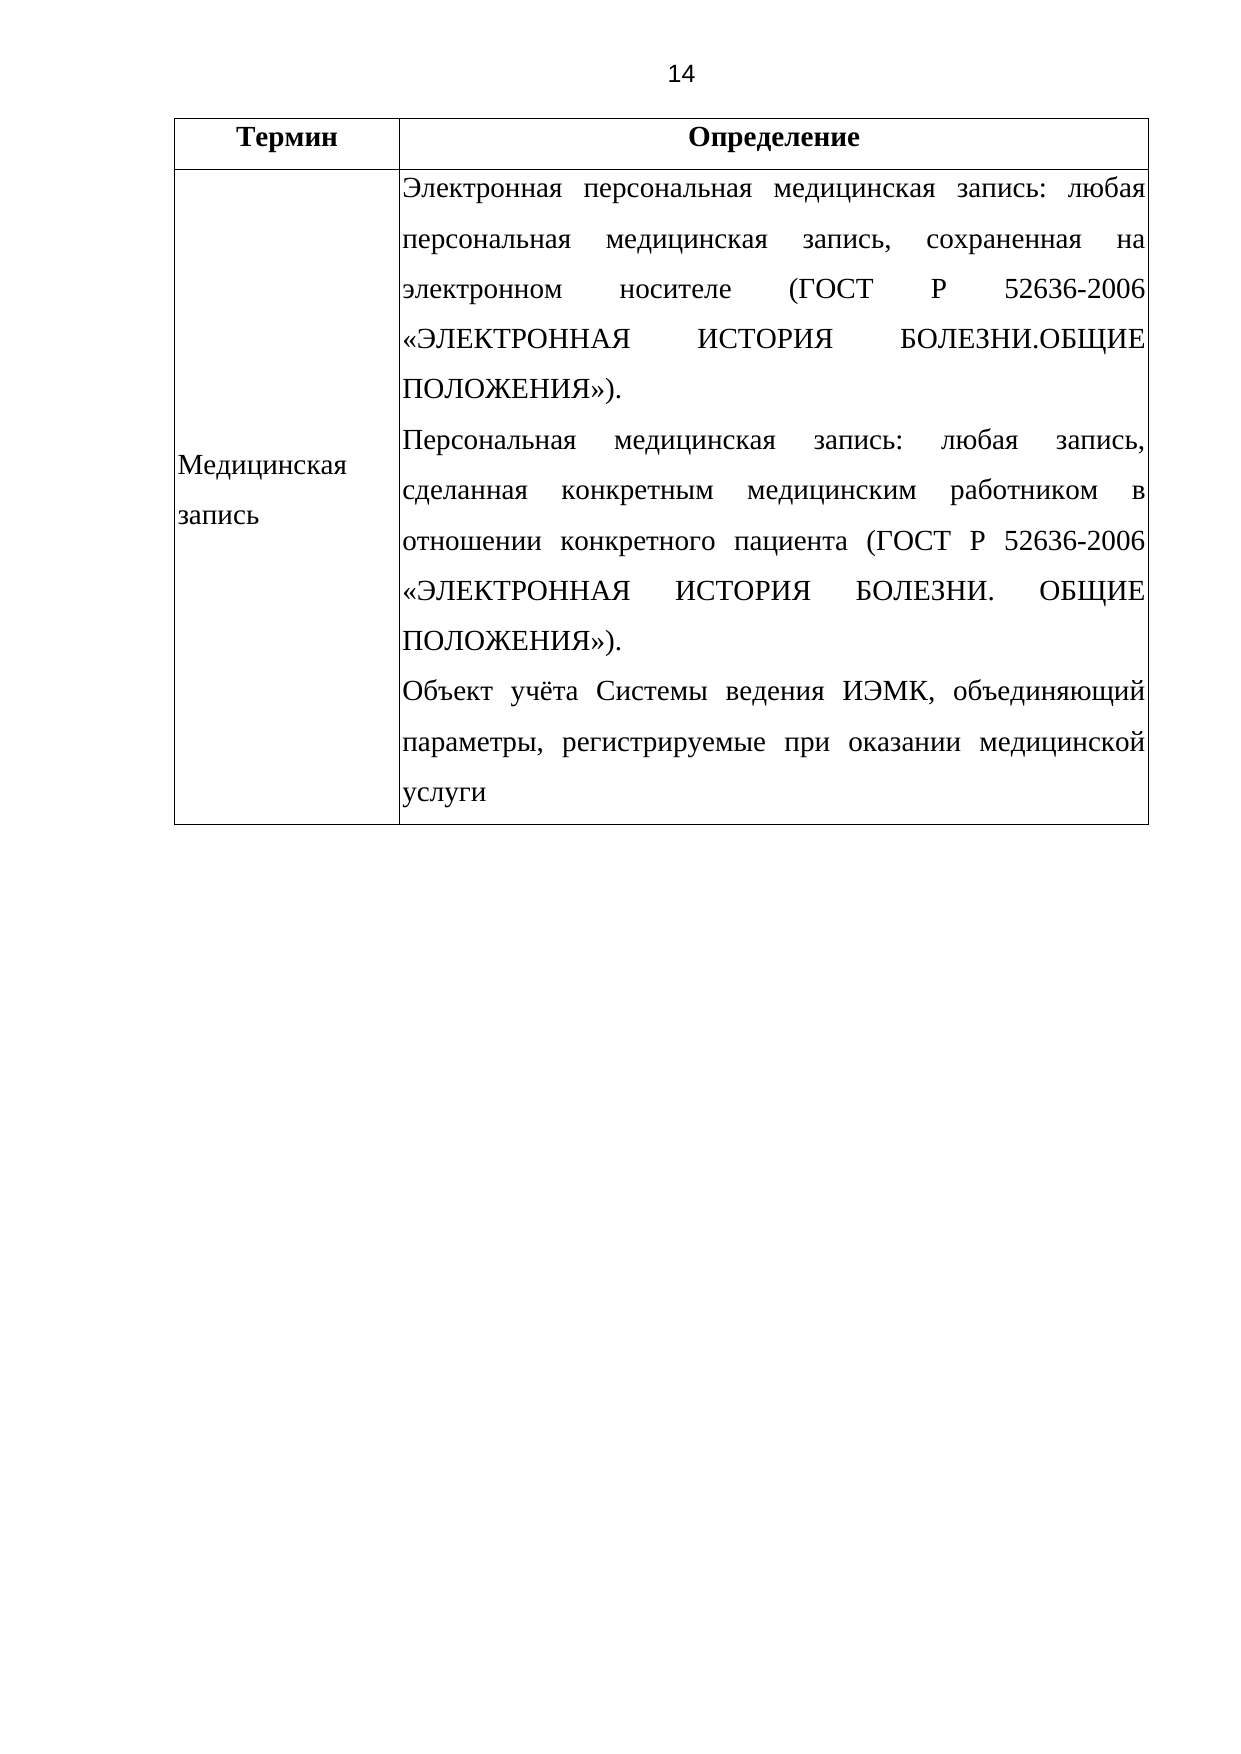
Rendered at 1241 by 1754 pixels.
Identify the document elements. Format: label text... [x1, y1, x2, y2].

table_cell Электронная персональная медицинская запись: любая персональная медицинская запись, сохраненная на электронном носителе (ГОСТ Р 52636-2006 «ЭЛЕКТРОННАЯ ИСТОРИЯ БОЛЕЗНИ.ОБЩИЕ ПОЛОЖЕНИЯ»). Персональная медицинская запись: любая запись, сделанная конкретным медицинским работником в отношении конкретного пациента (ГОСТ Р 52636-2006 «ЭЛЕКТРОННАЯ ИСТОРИЯ БОЛЕЗНИ. ОБЩИЕ ПОЛОЖЕНИЯ»). Объект учёта Системы ведения ИЭМК, объединяющий параметры, регистрируемые при оказании медицинской услуги [400, 170, 1148, 824]
table_header Термин [175, 119, 399, 169]
table_header Определение [400, 119, 1148, 169]
table_cell Медицинская запись [175, 170, 399, 824]
